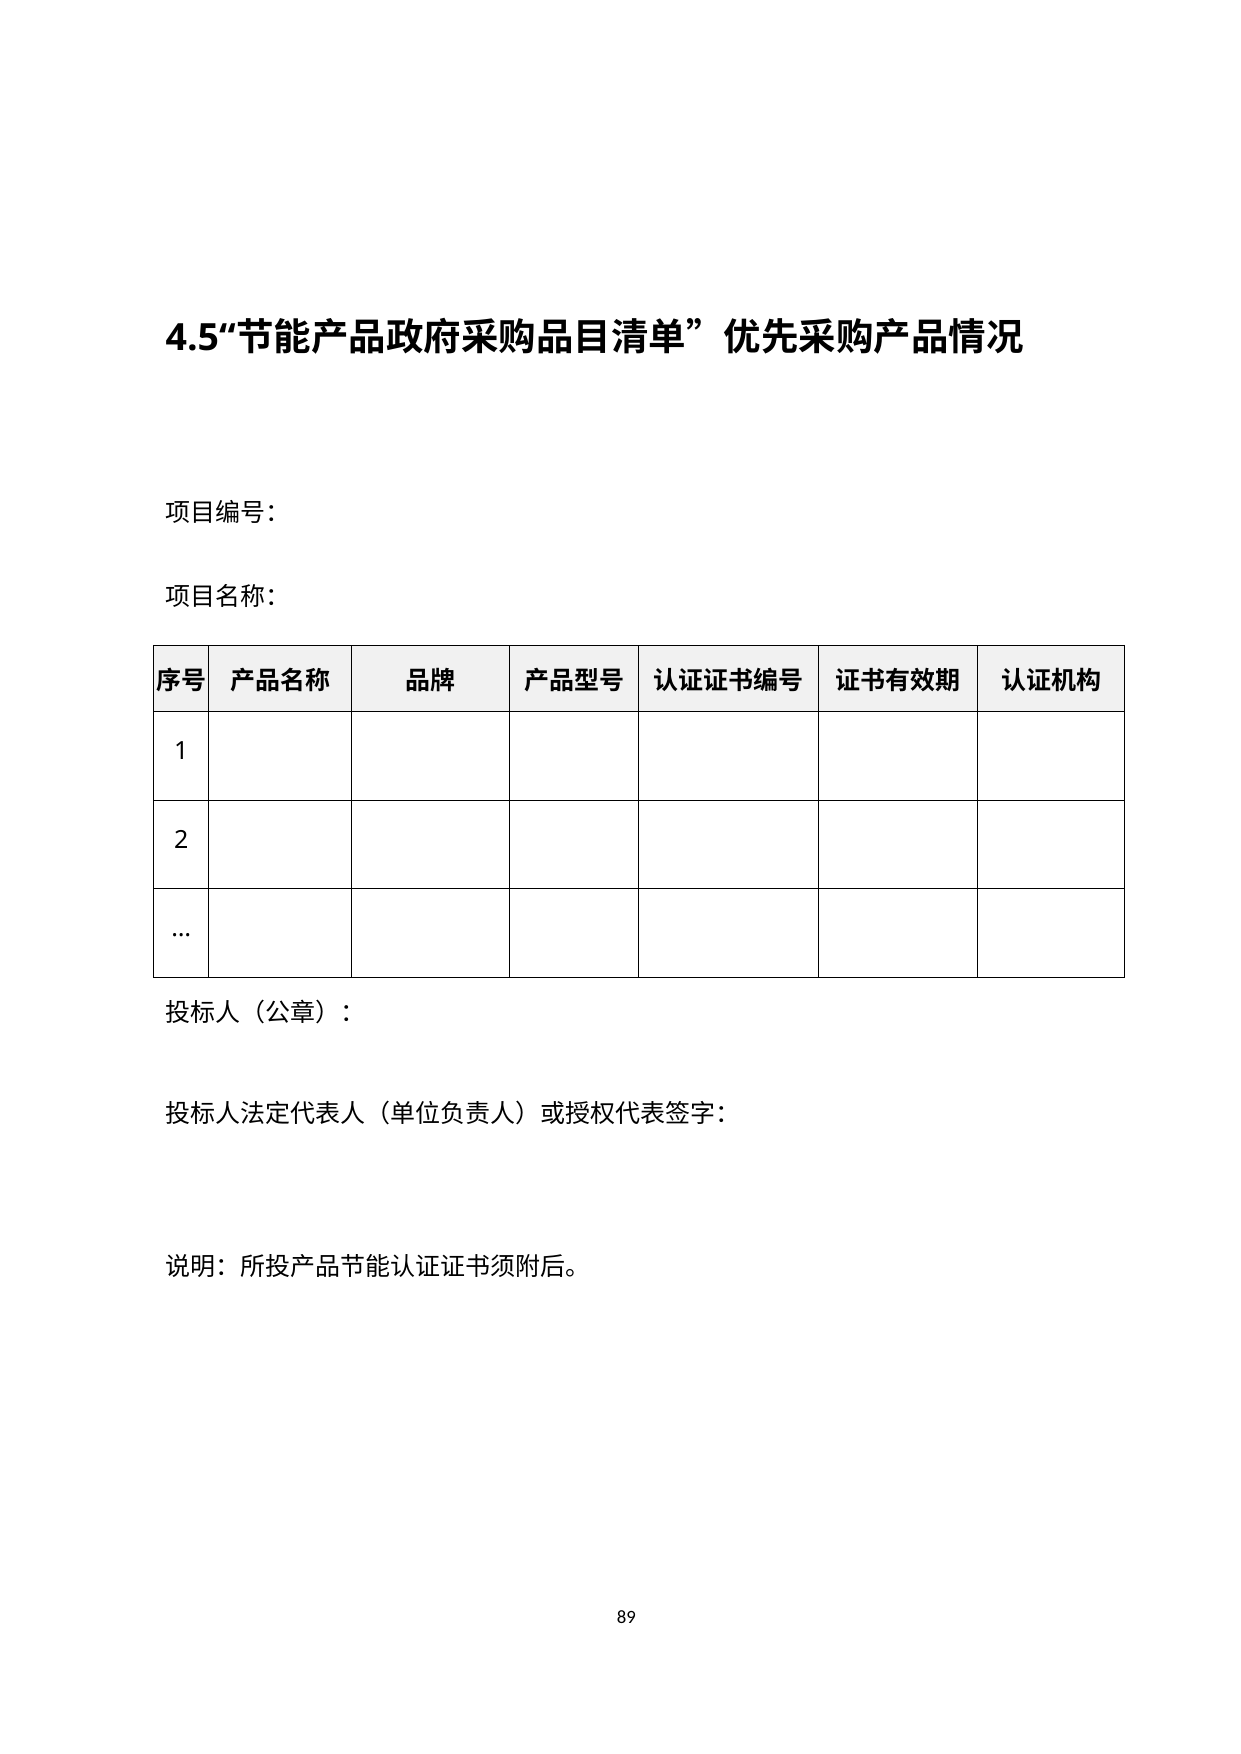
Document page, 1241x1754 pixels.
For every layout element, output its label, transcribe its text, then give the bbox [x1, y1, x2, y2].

table_header 产品型号 [510, 646, 638, 711]
table_cell [639, 712, 818, 799]
text 投标人法定代表人（单位负责人）或授权代表签字： [165, 1079, 1087, 1144]
table_cell 2 [154, 801, 208, 888]
table_cell [819, 889, 977, 977]
table_cell [209, 801, 351, 888]
table_cell [510, 712, 638, 799]
text 4.5“节能产品政府采购品目清单”优先采购产品情况 [165, 302, 1087, 367]
table_cell [978, 889, 1124, 977]
text 项目名称： [165, 562, 1087, 627]
table_cell [352, 889, 509, 977]
table_cell [978, 801, 1124, 888]
table_cell [352, 712, 509, 799]
table_cell [352, 801, 509, 888]
text 投标人（公章）： [165, 978, 1087, 1043]
table_header 序号 [154, 646, 208, 711]
table_cell [209, 889, 351, 977]
table_cell 1 [154, 712, 208, 799]
table_header 证书有效期 [819, 646, 977, 711]
table_header 认证证书编号 [639, 646, 818, 711]
table_cell … [154, 889, 208, 977]
text 说明：所投产品节能认证证书须附后。 [165, 1232, 1087, 1297]
table_header 产品名称 [209, 646, 351, 711]
table_cell [510, 889, 638, 977]
table_cell [209, 712, 351, 799]
table_cell [819, 801, 977, 888]
table_header 品牌 [352, 646, 509, 711]
table_cell [819, 712, 977, 799]
table_cell [510, 801, 638, 888]
table_cell [639, 889, 818, 977]
table_cell [639, 801, 818, 888]
table_cell [978, 712, 1124, 799]
table_header 认证机构 [978, 646, 1124, 711]
text 项目编号： [165, 478, 1087, 543]
